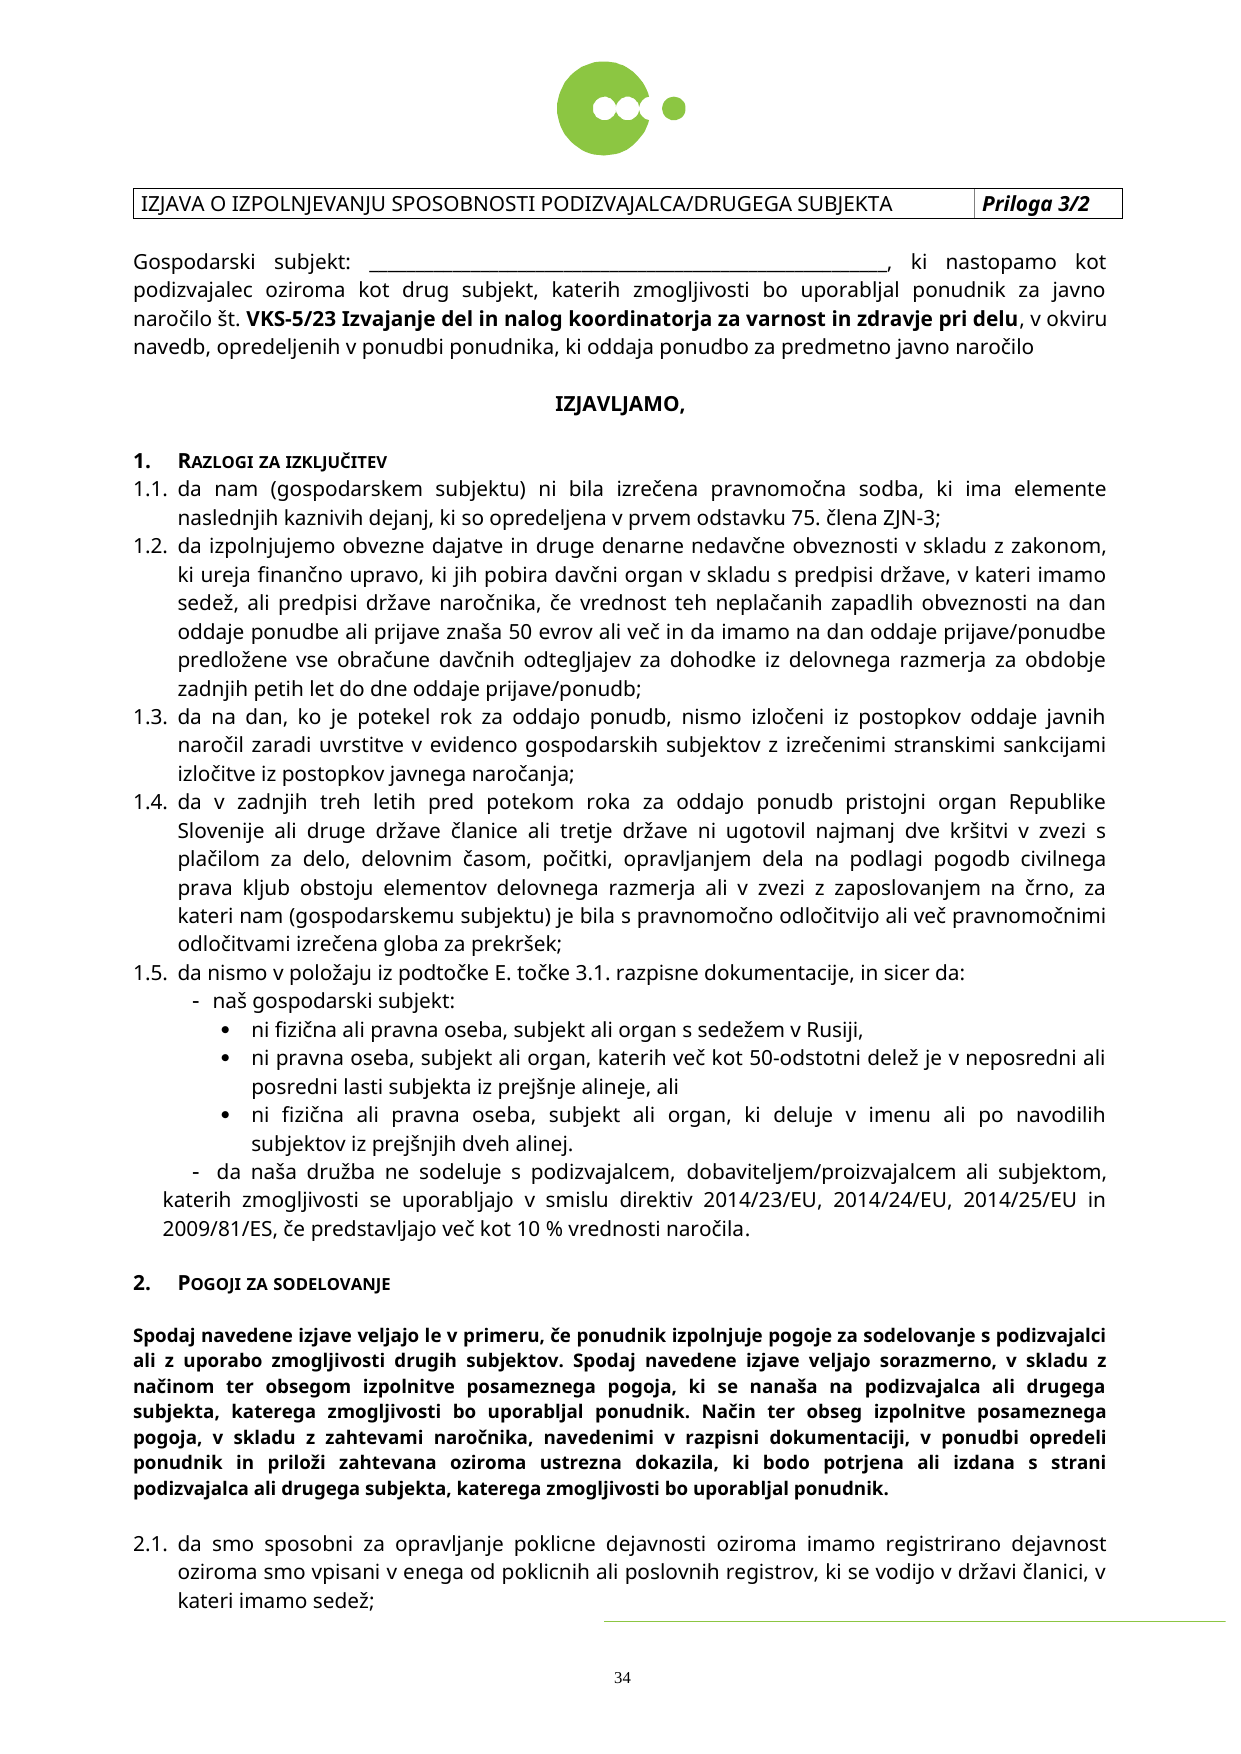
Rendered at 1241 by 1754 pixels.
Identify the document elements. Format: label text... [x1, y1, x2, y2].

list naš gospodarski subjekt: [162, 986, 1107, 1015]
text Gospodarski subjekt: ________________________________________________________, ki nastopamo kot podizvajalec oziroma kot drug subjekt, katerih zmogljivosti bo uporabljal ponudnik za javno naročilo št. VKS-5/23 Izvajanje del in nalog koordinatorja za varnost in zdravje pri delu, v okviru navedb, opredeljenih v ponudbi ponudnika, ki oddaja ponudbo za predmetno javno naročilo [133, 247, 1107, 361]
list da nismo v položaju iz podtočke E. točke 3.1. razpisne dokumentacije, in sicer da: [133, 958, 1108, 986]
list da v zadnjih treh letih pred potekom roka za oddajo ponudb pristojni organ Republike Slovenije ali druge države članice ali tretje države ni ugotovil najmanj dve kršitvi v zvezi s plačilom za delo, delovnim časom, počitki, opravljanjem dela na podlagi pogodb civilnega prava kljub obstoju elementov delovnega razmerja ali v zvezi z zaposlovanjem na črno, za kateri nam (gospodarskemu subjektu) je bila s pravnomočno odločitvijo ali več pravnomočnimi odločitvami izrečena globa za prekršek; [133, 787, 1108, 958]
table_header Priloga 3/2 [975, 189, 1122, 218]
text IZJAVLJAMO, [133, 389, 1108, 418]
list da nam (gospodarskem subjektu) ni bila izrečena pravnomočna sodba, ki ima elemente naslednjih kaznivih dejanj, ki so opredeljena v prvem odstavku 75. člena ZJN-3; [133, 474, 1108, 531]
list da smo sposobni za opravljanje poklicne dejavnosti oziroma imamo registrirano dejavnost oziroma smo vpisani v enega od poklicnih ali poslovnih registrov, ki se vodijo v državi članici, v kateri imamo sedež; [133, 1529, 1108, 1614]
list Razlogi za izključitev [133, 446, 1108, 474]
list ni fizična ali pravna oseba, subjekt ali organ, ki deluje v imenu ali po navodilih subjektov iz prejšnjih dveh alinej. [222, 1100, 1107, 1157]
list da na dan, ko je potekel rok za oddajo ponudb, nismo izločeni iz postopkov oddaje javnih naročil zaradi uvrstitve v evidenco gospodarskih subjektov z izrečenimi stranskimi sankcijami izločitve iz postopkov javnega naročanja; [133, 702, 1108, 787]
list da naša družba ne sodeluje s podizvajalcem, dobaviteljem/proizvajalcem ali subjektom, katerih zmogljivosti se uporabljajo v smislu direktiv 2014/23/EU, 2014/24/EU, 2014/25/EU in 2009/81/ES, če predstavljajo več kot 10 % vrednosti naročila. [162, 1157, 1107, 1242]
list ni pravna oseba, subjekt ali organ, katerih več kot 50-odstotni delež je v neposredni ali posredni lasti subjekta iz prejšnje alineje, ali [222, 1043, 1107, 1100]
list Pogoji za sodelovanje [133, 1268, 1108, 1296]
list ni fizična ali pravna oseba, subjekt ali organ s sedežem v Rusiji, [222, 1015, 1107, 1043]
text Spodaj navedene izjave veljajo le v primeru, če ponudnik izpolnjuje pogoje za sodelovanje s podizvajalci ali z uporabo zmogljivosti drugih subjektov. Spodaj navedene izjave veljajo sorazmerno, v skladu z načinom ter obsegom izpolnitve posameznega pogoja, ki se nanaša na podizvajalca ali drugega subjekta, katerega zmogljivosti bo uporabljal ponudnik. Način ter obseg izpolnitve posameznega pogoja, v skladu z zahtevami naročnika, navedenimi v razpisni dokumentaciji, v ponudbi opredeli ponudnik in priloži zahtevana oziroma ustrezna dokazila, ki bodo potrjena ali izdana s strani podizvajalca ali drugega subjekta, katerega zmogljivosti bo uporabljal ponudnik. [133, 1322, 1107, 1501]
list da izpolnjujemo obvezne dajatve in druge denarne nedavčne obveznosti v skladu z zakonom, ki ureja finančno upravo, ki jih pobira davčni organ v skladu s predpisi države, v kateri imamo sedež, ali predpisi države naročnika, če vrednost teh neplačanih zapadlih obveznosti na dan oddaje ponudbe ali prijave znaša 50 evrov ali več in da imamo na dan oddaje prijave/ponudbe predložene vse obračune davčnih odtegljajev za dohodke iz delovnega razmerja za obdobje zadnjih petih let do dne oddaje prijave/ponudb; [133, 531, 1108, 702]
table_header IZJAVA O IZPOLNJEVANJU SPOSOBNOSTI PODIZVAJALCA/DRUGEGA SUBJEKTA [134, 189, 974, 218]
